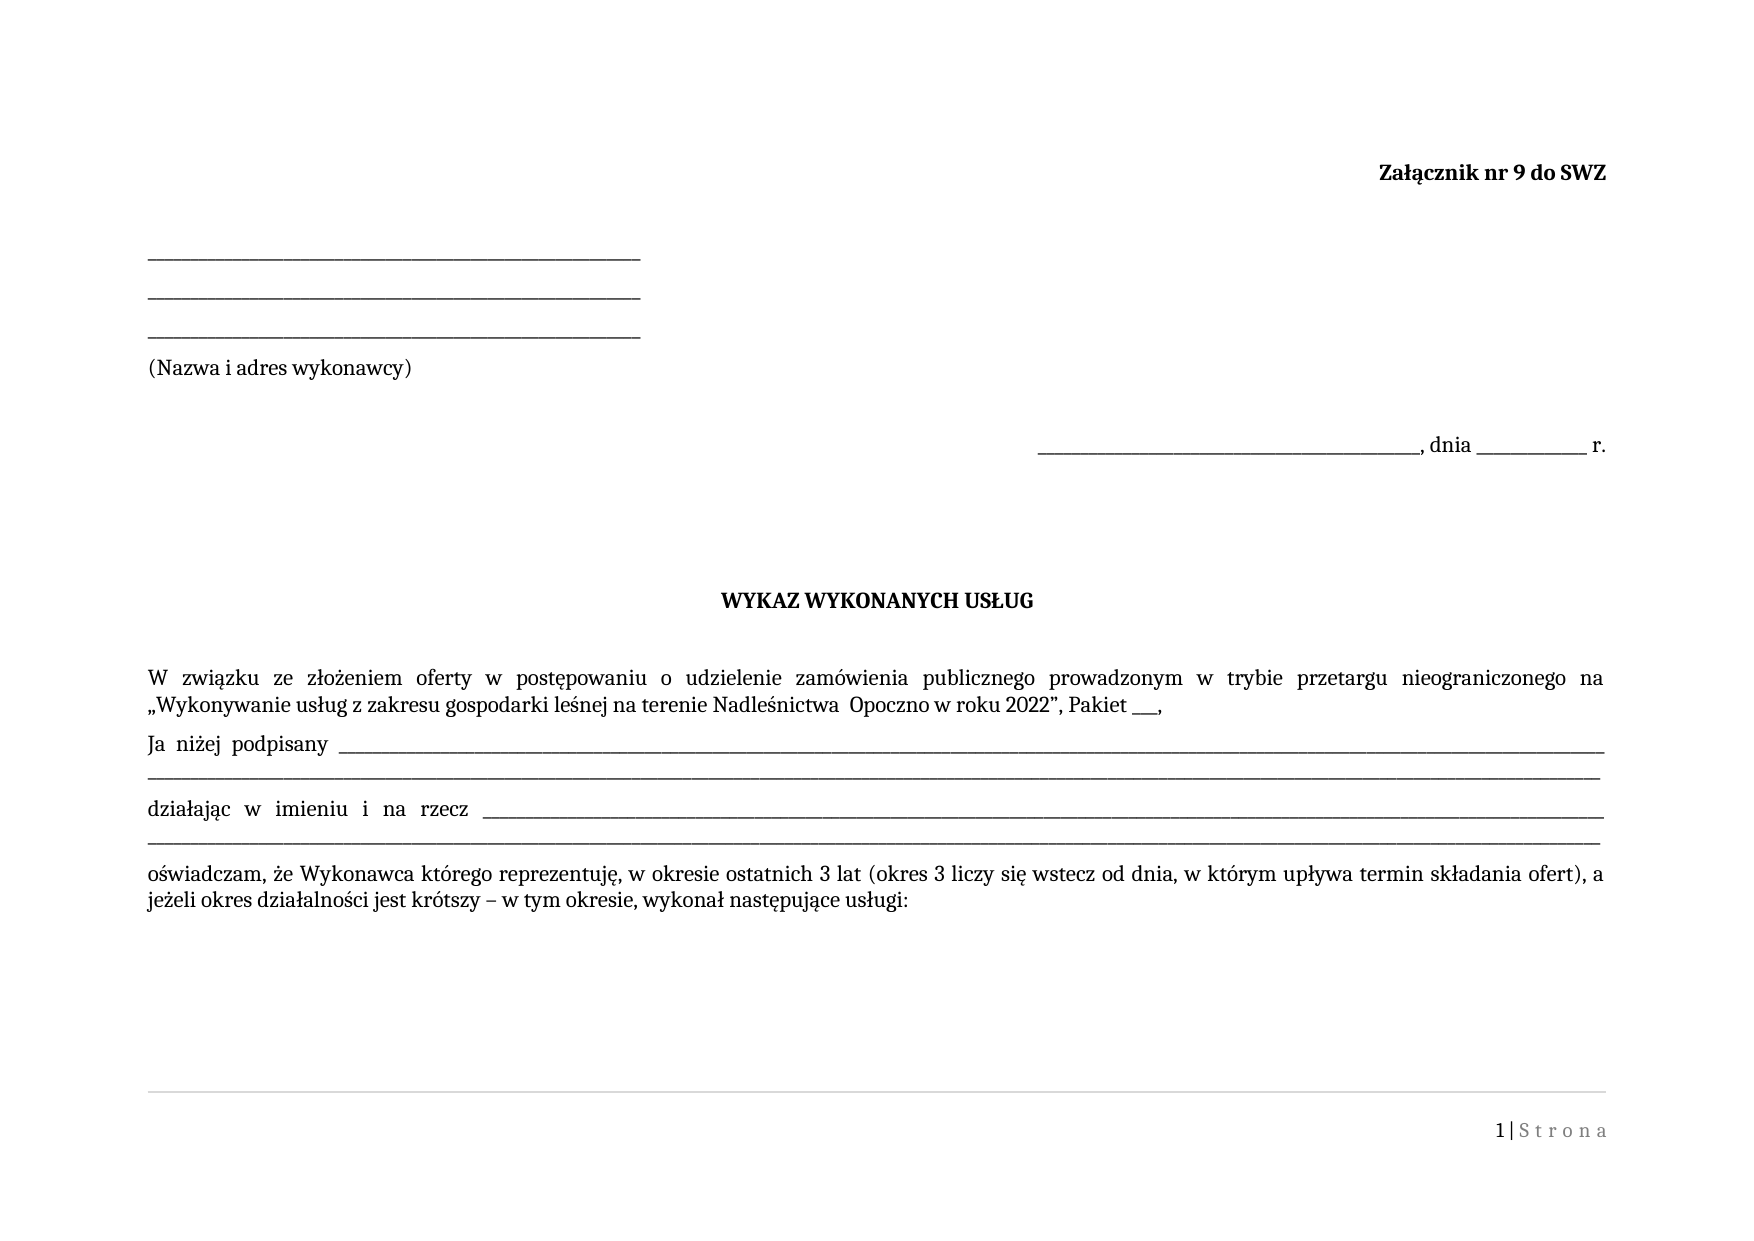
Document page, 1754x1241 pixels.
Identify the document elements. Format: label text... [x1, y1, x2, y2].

text WYKAZ WYKONANYCH USŁUG [148, 587, 1606, 614]
text Załącznik nr 9 do SWZ [148, 160, 1606, 186]
text __________________________________________________________ [148, 238, 1606, 264]
text oświadczam, że Wykonawca którego reprezentuję, w okresie ostatnich 3 lat (okres 3 liczy się wstecz od dnia, w którym upływa termin składania ofert), a jeżeli okres działalności jest krótszy – w tym okresie, wykonał następujące usługi: [148, 861, 1606, 913]
text __________________________________________________________ [148, 277, 1606, 303]
text _____________________________________________, dnia _____________ r. [148, 432, 1606, 458]
text Ja niżej podpisany _____________________________________________________________________________________________________________________________________________________ ___________________________________________________________________________________________________________________________________________________________________________ [148, 730, 1606, 783]
text (Nazwa i adres wykonawcy) [148, 354, 1606, 381]
text __________________________________________________________ [148, 316, 1606, 342]
text działając w imieniu i na rzecz ____________________________________________________________________________________________________________________________________ ___________________________________________________________________________________________________________________________________________________________________________ [148, 796, 1606, 848]
text W związku ze złożeniem oferty w postępowaniu o udzielenie zamówienia publicznego prowadzonym w trybie przetargu nieograniczonego na „Wykonywanie usług z zakresu gospodarki leśnej na terenie Nadleśnictwa Opoczno w roku 2022”, Pakiet ___, [148, 665, 1606, 718]
